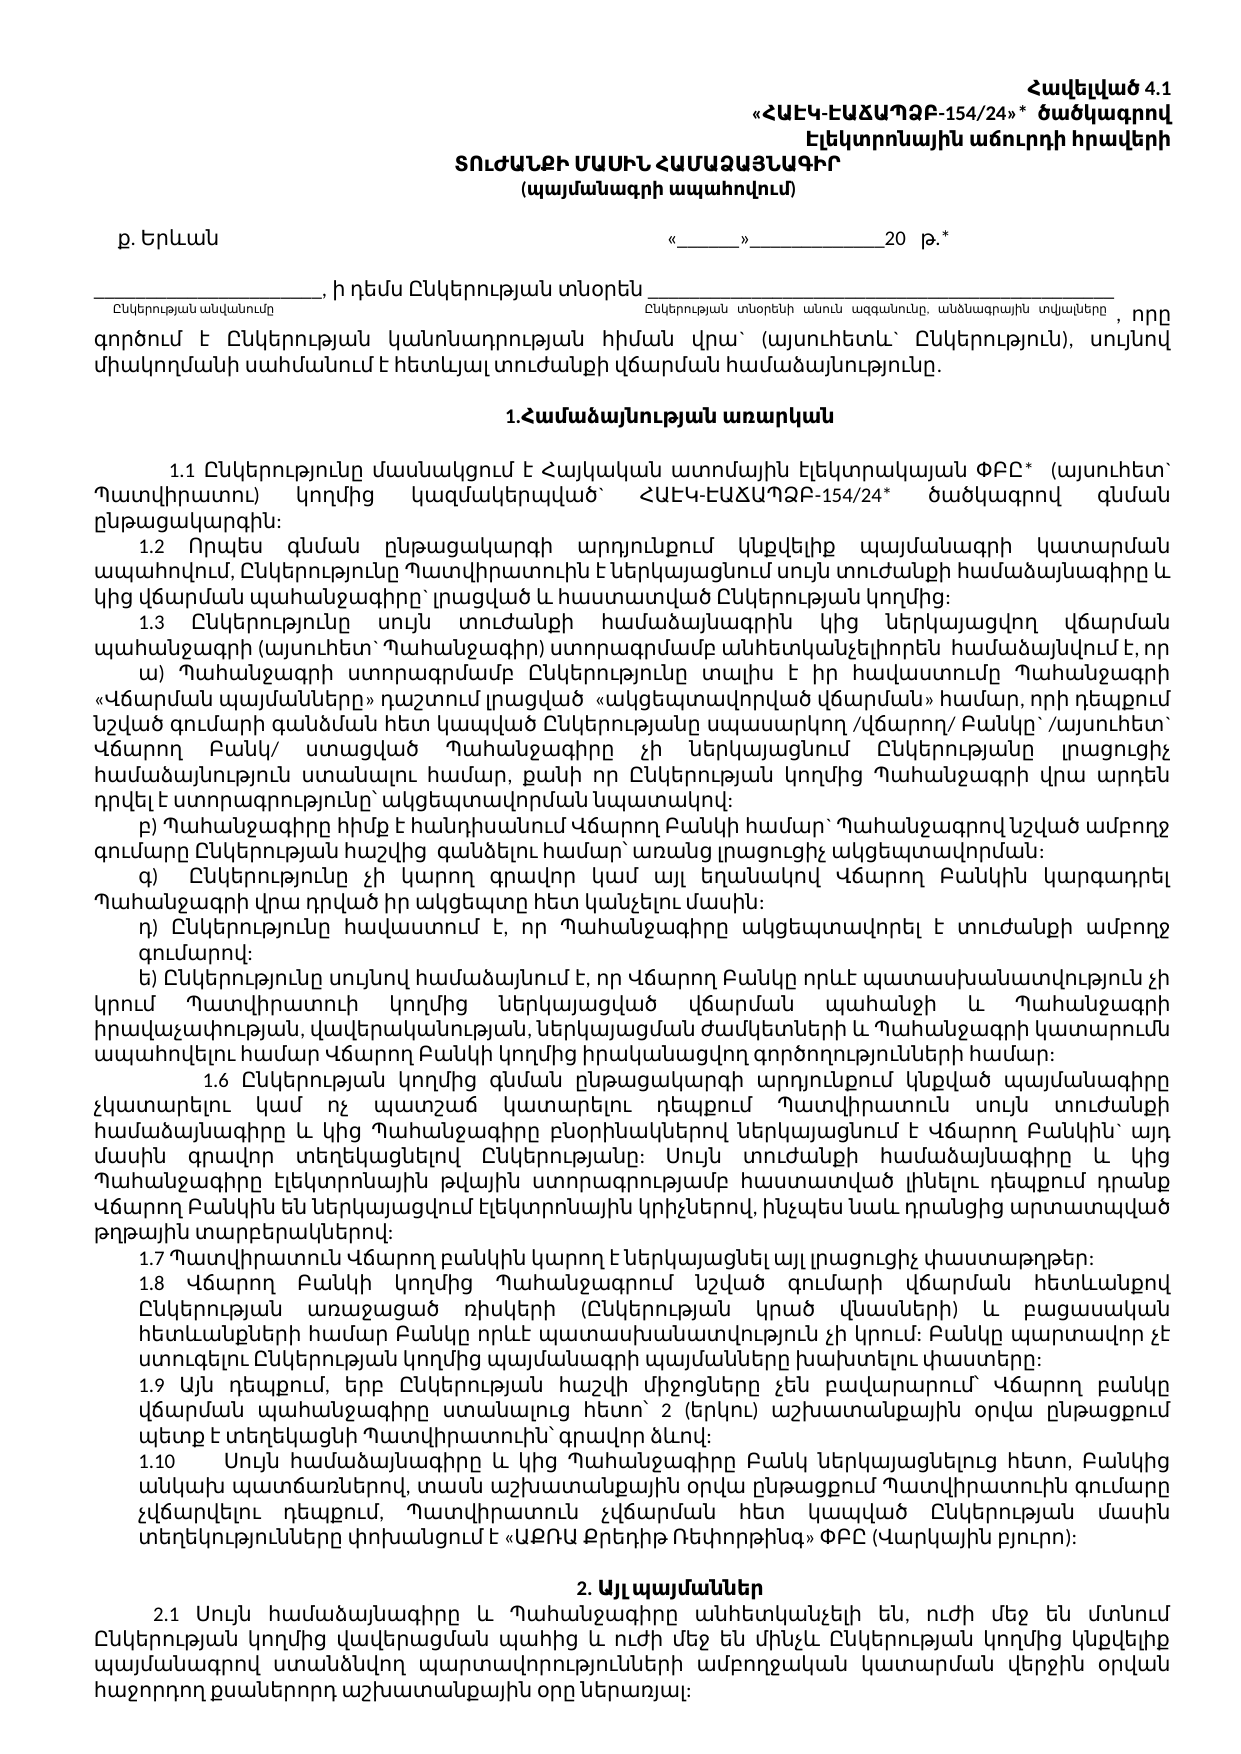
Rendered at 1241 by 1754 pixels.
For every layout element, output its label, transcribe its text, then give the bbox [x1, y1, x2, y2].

text բ) Պահանջագիրը հիմք է հանդիսանում Վճարող Բանկի համար` Պահանջագրով նշված ամբողջ գումարը Ընկերության հաշվից գանձելու համար՝ առանց լրացուցիչ ակցեպտավորման: [94, 813, 1171, 864]
text 1.8 Վճարող Բանկի կողմից Պահանջագրում նշված գումարի վճարման հետևանքով Ընկերության առաջացած ռիսկերի (Ընկերության կրած վնասների) և բացասական հետևանքների համար Բանկը որևէ պատասխանատվություն չի կրում: Բանկը պարտավոր չէ ստուգելու Ընկերության կողմից պայմանագրի պայմանները խախտելու փաստերը: [138, 1270, 1171, 1372]
text ա) Պահանջագրի ստորագրմամբ Ընկերությունը տալիս է իր հավաստումը Պահանջագրի «Վճարման պայմանները» դաշտում լրացված «ակցեպտավորված վճարման» համար, որի դեպքում նշված գումարի գանձման հետ կապված Ընկերությանը սպասարկող /վճարող/ Բանկը` /այսուհետ` Վճարող Բանկ/ ստացված Պահանջագիրը չի ներկայացնում Ընկերությանը լրացուցիչ համաձայնություն ստանալու համար, քանի որ Ընկերության կողմից Պահանջագրի վրա արդեն դրվել է ստորագրությունը՝ ակցեպտավորման նպատակով: [94, 660, 1171, 813]
text 1.10 Սույն համաձայնագիրը և կից Պահանջագիրը Բանկ ներկայացնելուց հետո, Բանկից անկախ պատճառներով, տասն աշխատանքային օրվա ընթացքում Պատվիրատուին գումարը չվճարվելու դեպքում, Պատվիրատուն չվճարման հետ կապված Ընկերության մասին տեղեկությունները փոխանցում է «ԱՔՌԱ Քրեդիթ Ռեփորթինգ» ՓԲԸ (Վարկային բյուրո): [138, 1448, 1171, 1550]
text 1.3 Ընկերությունը սույն տուժանքի համաձայնագրին կից ներկայացվող վճարման պահանջագրի (այսուհետ` Պահանջագիր) ստորագրմամբ անհետկանչելիորեն համաձայնվում է, որ [94, 609, 1171, 660]
text 1.7 Պատվիրատուն Վճարող բանկին կարող է ներկայացնել այլ լրացուցիչ փաստաթղթեր: [138, 1245, 1171, 1270]
text ______________________, ի դեմս Ընկերության տնօրեն _____________________________________________ [94, 276, 1171, 301]
text 1.9 Այն դեպքում, երբ Ընկերության հաշվի միջոցները չեն բավարարում՝ Վճարող բանկը վճարման պահանջագիրը ստանալուց հետո՝ 2 (երկու) աշխատանքային օրվա ընթացքում պետք է տեղեկացնի Պատվիրատուին՝ գրավոր ձևով: [138, 1372, 1171, 1448]
text 1.1 Ընկերությունը մասնակցում է Հայկական ատոմային էլեկտրակայան ՓԲԸ* (այսուհետ` Պատվիրատու) կողմից կազմակերպված` ՀԱԷԿ-ԷԱՃԱՊՁԲ-154/24* ծածկագրով գնման ընթացակարգին: [94, 457, 1171, 533]
text Ընկերության անվանումը Ընկերության տնօրենի անուն ազգանունը, անձնագրային տվյալները , որը գործում է Ընկերության կանոնադրության հիման վրա` (այսուհետև` Ընկերություն), սույնով միակողմանի սահմանում է հետևյալ տուժանքի վճարման համաձայնությունը. [94, 301, 1171, 377]
text ՏՈւԺԱՆՔԻ ՄԱՍԻՆ ՀԱՄԱՁԱՅՆԱԳԻՐ [94, 151, 1171, 177]
text ք. Երևան «______»_____________20 թ.* [94, 225, 1171, 250]
text ե) Ընկերությունը սույնով համաձայնում է, որ Վճարող Բանկը որևէ պատասխանատվություն չի կրում Պատվիրատուի կողմից ներկայացված վճարման պահանջի և Պահանջագրի իրավաչափության, վավերականության, ներկայացման ժամկետների և Պահանջագրի կատարումն ապահովելու համար Վճարող Բանկի կողմից իրականացվող գործողությունների համար: [94, 965, 1171, 1067]
text Հավելված 4.1 [94, 75, 1171, 100]
text Էլեկտրոնային աճուրդի հրավերի [94, 126, 1171, 151]
text 2.1 Սույն համաձայնագիրը և Պահանջագիրը անհետկանչելի են, ուժի մեջ են մտնում Ընկերության կողմից վավերացման պահից և ուժի մեջ են մինչև Ընկերության կողմից կնքվելիք պայմանագրով ստանձնվող պարտավորությունների ամբողջական կատարման վերջին օրվան հաջորդող քսաներորդ աշխատանքային օրը ներառյալ: [94, 1601, 1171, 1702]
text գ) Ընկերությունը չի կարող գրավոր կամ այլ եղանակով Վճարող Բանկին կարգադրել Պահանջագրի վրա դրված իր ակցեպտը հետ կանչելու մասին: [94, 864, 1171, 914]
text 1.2 Որպես գնման ընթացակարգի արդյունքում կնքվելիք պայմանագրի կատարման ապահովում, Ընկերությունը Պատվիրատուին է ներկայացնում սույն տուժանքի համաձայնագիրը և կից վճարման պահանջագիրը` լրացված և հաստատված Ընկերության կողմից: [94, 533, 1171, 609]
text (պայմանագրի ապահովում) [94, 177, 1171, 199]
text «ՀԱԷԿ-ԷԱՃԱՊՁԲ-154/24»* ծածկագրով [94, 100, 1171, 126]
text 2. Այլ պայմաններ [169, 1575, 1171, 1601]
text 1.Համաձայնության առարկան [169, 403, 1171, 428]
text դ) Ընկերությունը հավաստում է, որ Պահանջագիրը ակցեպտավորել է տուժանքի ամբողջ գումարով: [138, 914, 1171, 965]
text 1.6 Ընկերության կողմից գնման ընթացակարգի արդյունքում կնքված պայմանագիրը չկատարելու կամ ոչ պատշաճ կատարելու դեպքում Պատվիրատուն սույն տուժանքի համաձայնագիրը և կից Պահանջագիրը բնօրինակներով ներկայացնում է Վճարող Բանկին` այդ մասին գրավոր տեղեկացնելով Ընկերությանը: Սույն տուժանքի համաձայնագիրը և կից Պահանջագիրը էլեկտրոնային թվային ստորագրությամբ հաստատված լինելու դեպքում դրանք Վճարող Բանկին են ներկայացվում էլեկտրոնային կրիչներով, ինչպես նաև դրանցից արտատպված թղթային տարբերակներով: [94, 1067, 1171, 1245]
